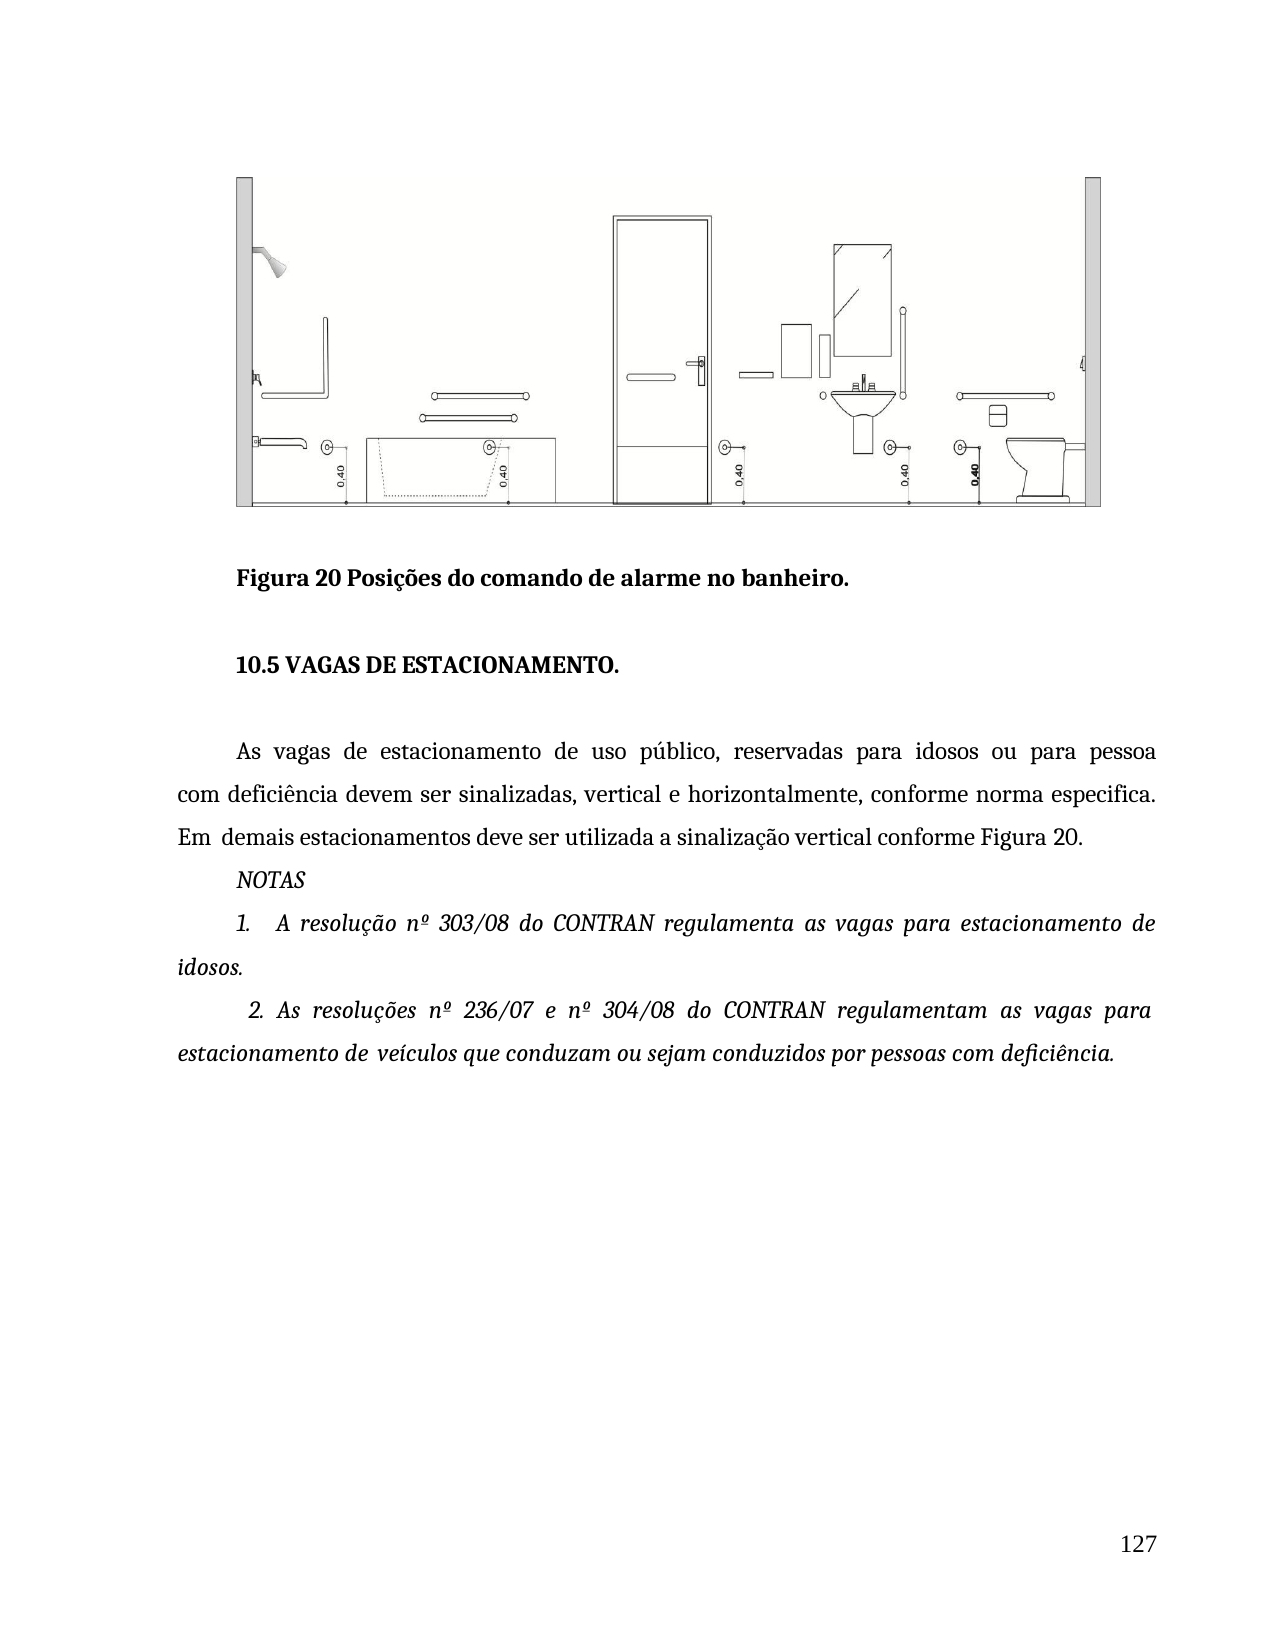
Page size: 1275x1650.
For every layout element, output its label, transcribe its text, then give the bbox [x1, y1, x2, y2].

list As vagas de estacionamento de uso público, reservadas para idosos ou para pessoa com deficiência devem ser sinalizadas, vertical e horizontalmente, conforme norma especifica. Em demais estacionamentos deve ser utilizada a sinalização vertical conforme Figura 20. [177, 737, 1157, 852]
text NOTAS [177, 866, 1157, 895]
list 2. As resoluções nº 236/07 e nº 304/08 do CONTRAN regulamentam as vagas para estacionamento de veículos que conduzam ou sejam conduzidos por pessoas com deficiência. [177, 996, 1157, 1067]
text 1. A resolução nº 303/08 do CONTRAN regulamenta as vagas para estacionamento de idosos. [177, 909, 1157, 981]
picture [236, 177, 1101, 507]
list 10.5 VAGAS DE ESTACIONAMENTO. [177, 651, 1157, 679]
text Figura 20 Posições do comando de alarme no banheiro. [177, 564, 1157, 593]
